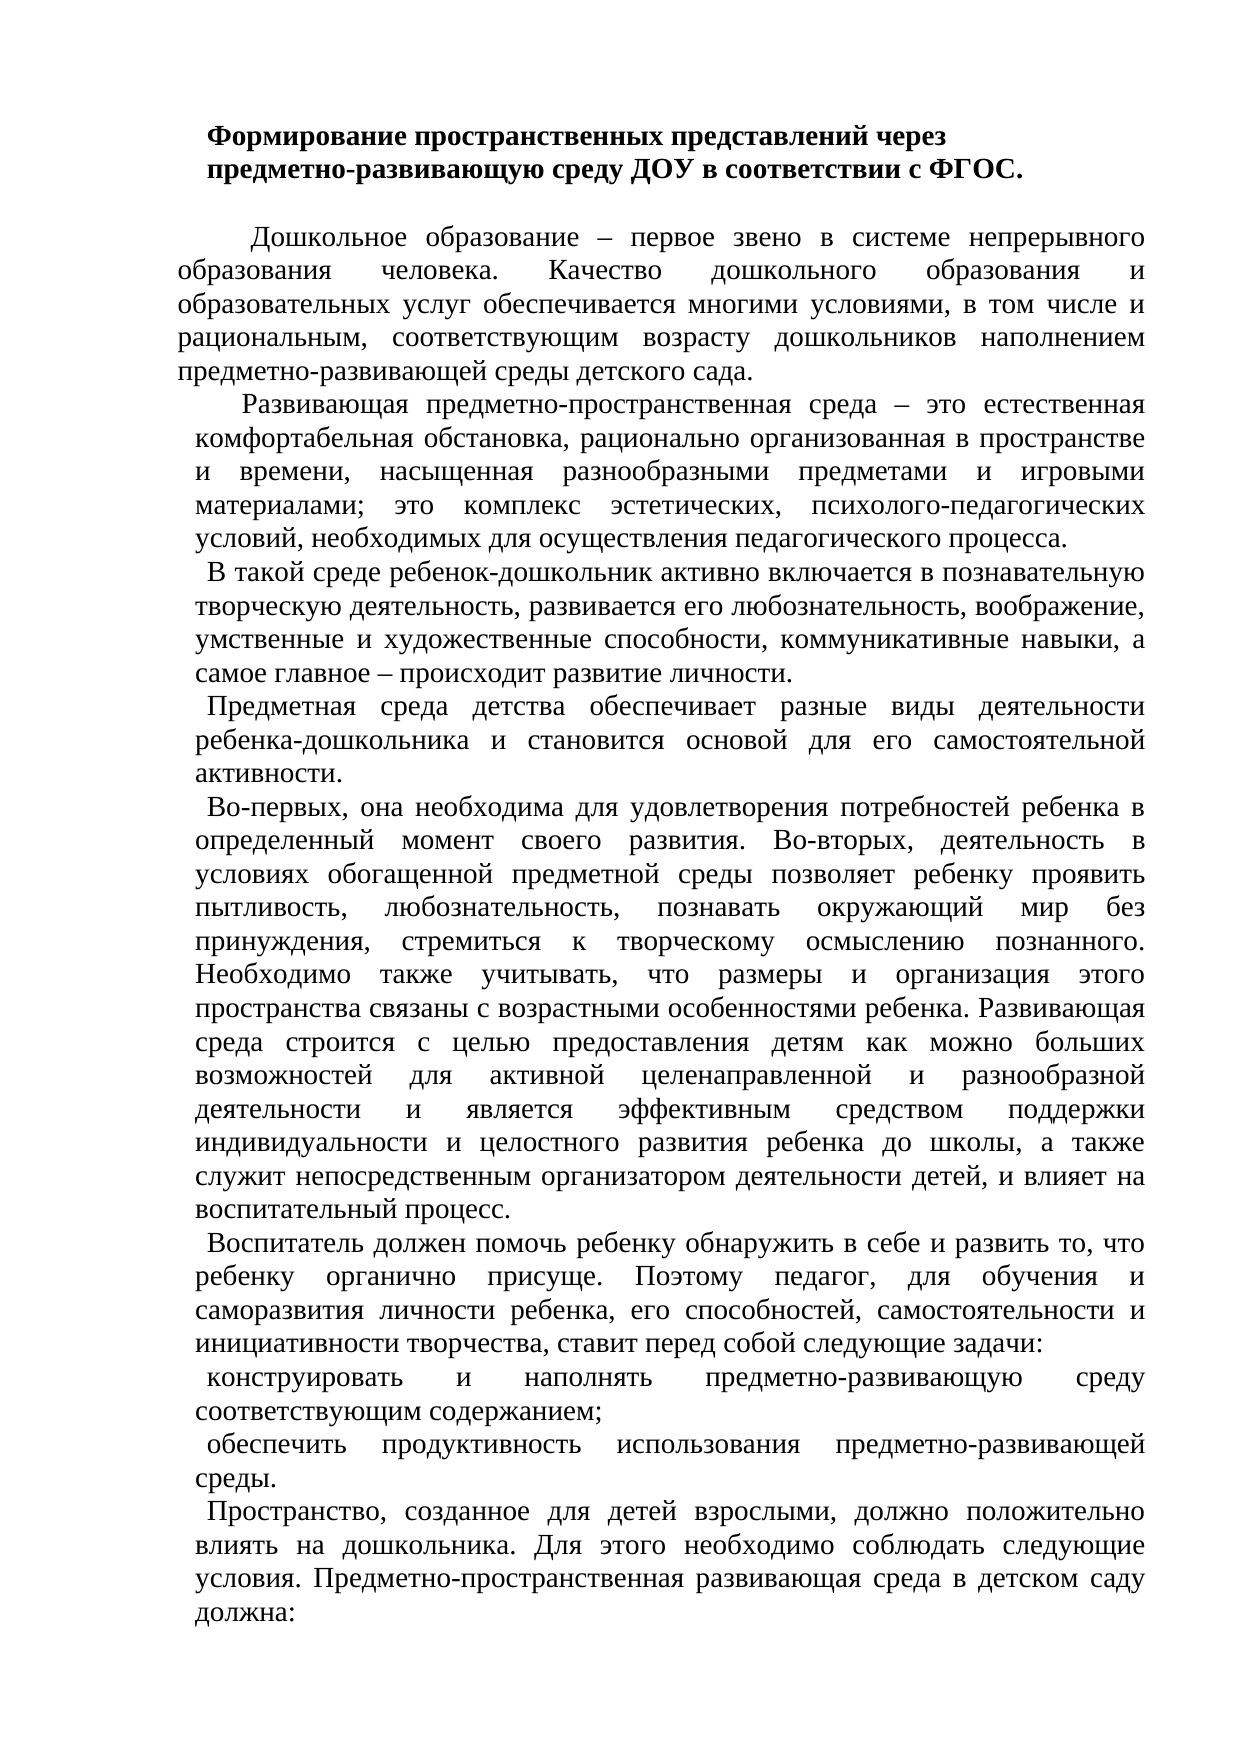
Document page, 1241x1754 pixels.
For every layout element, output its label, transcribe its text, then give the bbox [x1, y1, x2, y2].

text Развивающая предметно-пространственная среда – это естественная комфортабельная обстановка, рационально организованная в пространстве и времени, насыщенная разнообразными предметами и игровыми материалами; это комплекс эстетических, психолого-педагогических условий, необходимых для осуществления педагогического процесса. [195, 386, 1146, 554]
text Во-первых, она необходима для удовлетворения потребностей ребенка в определенный момент своего развития. Во-вторых, деятельность в условиях обогащенной предметной среды позволяет ребенку проявить пытливость, любознательность, познавать окружающий мир без принуждения, стремиться к творческому осмыслению познанного. Необходимо также учитывать, что размеры и организация этого пространства связаны с возрастными особенностями ребенка. Развивающая среда строится с целью предоставления детям как можно больших возможностей для активной целенаправленной и разнообразной деятельности и является эффективным средством поддержки индивидуальности и целостного развития ребенка до школы, а также служит непосредственным организатором деятельности детей, и влияет на воспитательный процесс. [195, 789, 1146, 1225]
text предметно-развивающую среду ДОУ в соответствии с ФГОС. [195, 152, 1146, 185]
text обеспечить продуктивность использования предметно-развивающей среды. [195, 1426, 1146, 1493]
text Предметная среда детства обеспечивает разные виды деятельности ребенка-дошкольника и становится основой для его самостоятельной активности. [195, 688, 1146, 789]
text Воспитатель должен помочь ребенку обнаружить в себе и развить то, что ребенку органично присуще. Поэтому педагог, для обучения и саморазвития личности ребенка, его способностей, самостоятельности и инициативности творчества, ставит перед собой следующие задачи: [195, 1225, 1146, 1359]
text Формирование пространственных представлений через [195, 118, 1146, 152]
text конструировать и наполнять предметно-развивающую среду соответствующим содержанием; [195, 1359, 1146, 1426]
text В такой среде ребенок-дошкольник активно включается в познавательную творческую деятельность, развивается его любознательность, воображение, умственные и художественные способности, коммуникативные навыки, а самое главное – происходит развитие личности. [195, 554, 1146, 688]
text Пространство, созданное для детей взрослыми, должно положительно влиять на дошкольника. Для этого необходимо соблюдать следующие условия. Предметно-пространственная развивающая среда в детском саду должна: [195, 1493, 1146, 1627]
text Дошкольное образование – первое звено в системе непрерывного образования человека. Качество дошкольного образования и образовательных услуг обеспечивается многими условиями, в том числе и рациональным, соответствующим возрасту дошкольников наполнением предметно-развивающей среды детского сада. [177, 219, 1146, 386]
